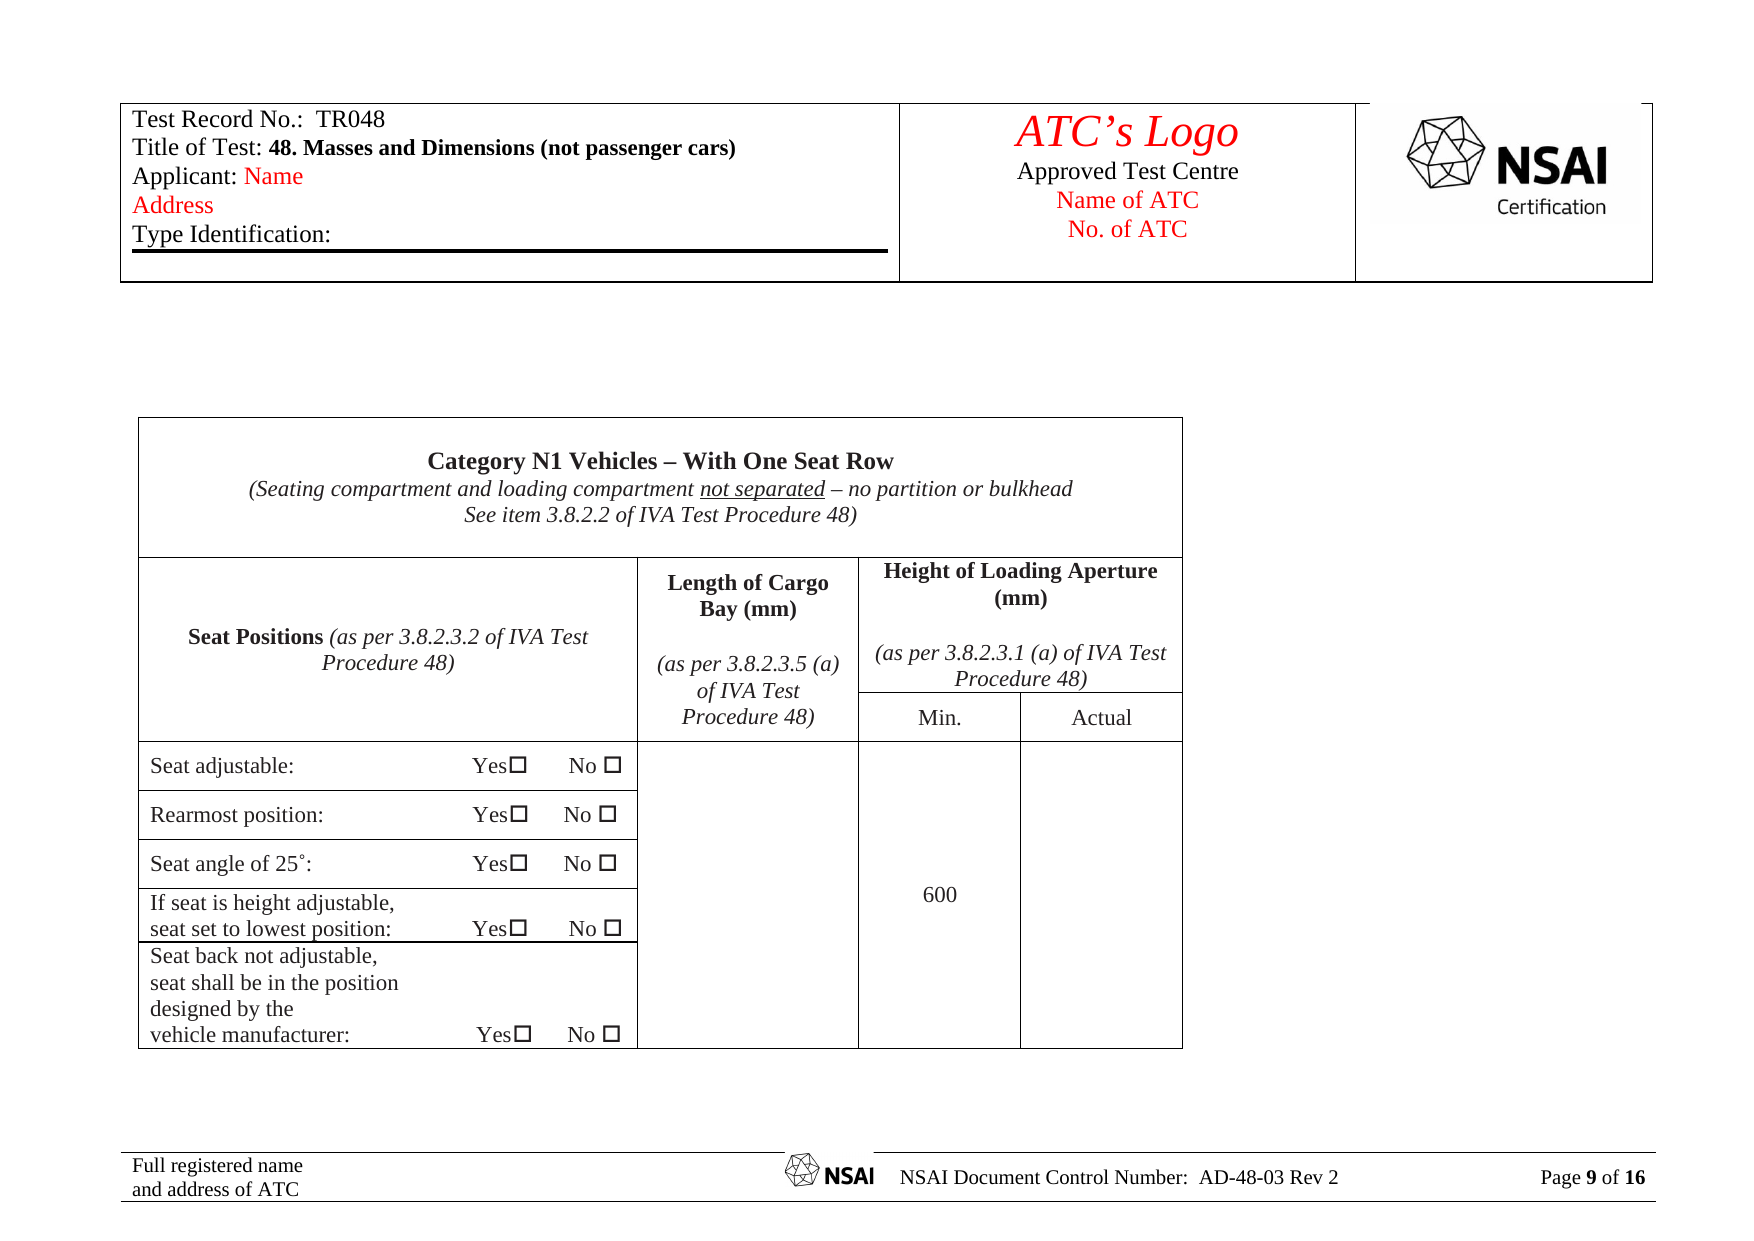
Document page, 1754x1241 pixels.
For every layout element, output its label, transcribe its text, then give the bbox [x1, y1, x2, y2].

table_cell Length of Cargo Bay (mm) (as per 3.8.2.3.5 (a) of IVA Test Procedure 48) [638, 558, 858, 741]
table_cell Rearmost position: Yes No [139, 791, 637, 839]
table_cell Seat angle of 25˚: Yes No [139, 840, 637, 888]
table_cell Seat adjustable: Yes No [139, 742, 637, 790]
table_cell Actual [1021, 693, 1182, 741]
table_cell [638, 742, 858, 1048]
table_cell Seat Positions (as per 3.8.2.3.2 of IVA Test Procedure 48) [139, 558, 637, 741]
table_cell [1021, 742, 1182, 1048]
table_cell Height of Loading Aperture (mm) (as per 3.8.2.3.1 (a) of IVA Test Procedure 48) [859, 558, 1182, 692]
picture [784, 1152, 874, 1187]
table_header Category N1 Vehicles – With One Seat Row (Seating compartment and loading compartment not separated – no partition or bulkhead See item 3.8.2.2 of IVA Test Procedure 48) [139, 418, 1182, 557]
table_cell Min. [859, 693, 1020, 741]
table_cell 600 [859, 742, 1020, 1048]
table_cell Seat back not adjustable, seat shall be in the position designed by the vehicle manufacturer: Yes No [139, 943, 637, 1048]
table_cell If seat is height adjustable, seat set to lowest position: Yes No [139, 889, 637, 941]
picture [1369, 103, 1642, 224]
